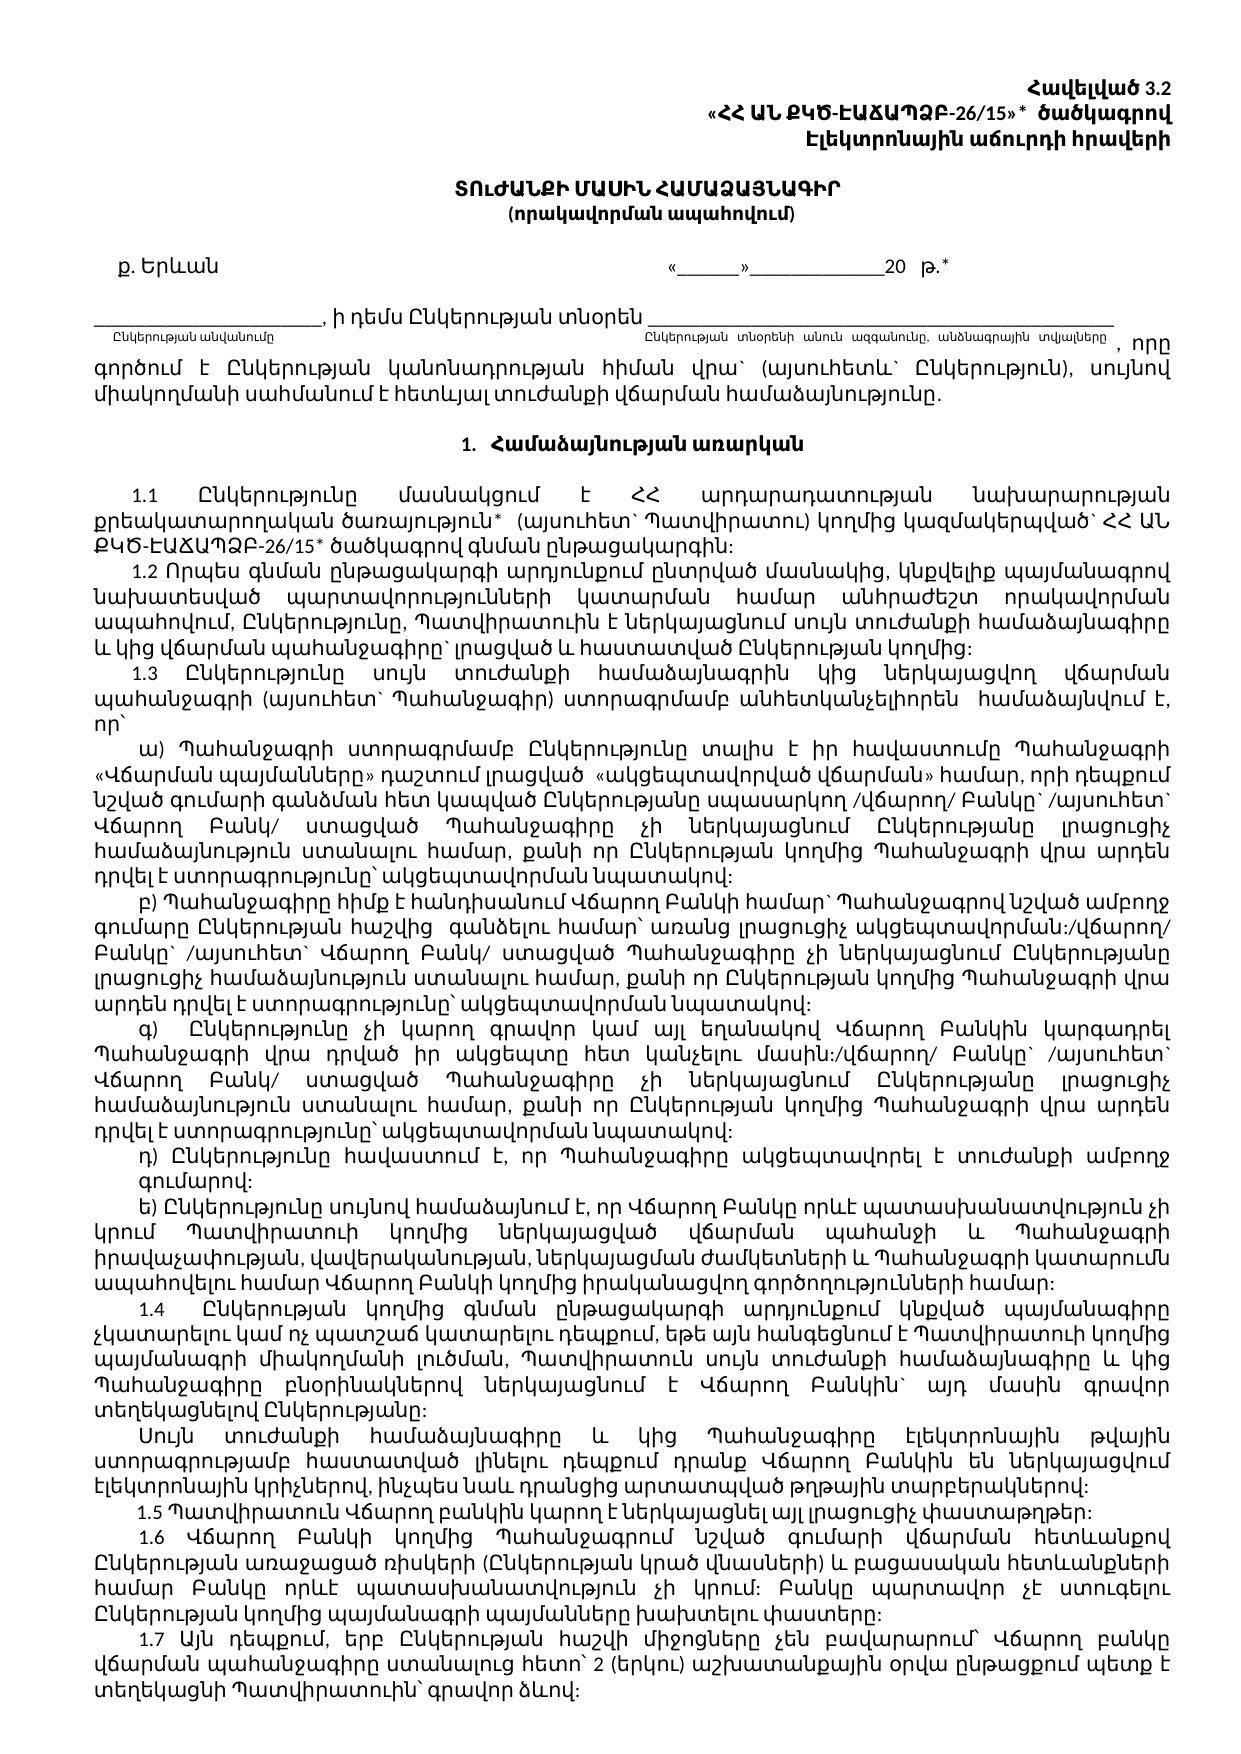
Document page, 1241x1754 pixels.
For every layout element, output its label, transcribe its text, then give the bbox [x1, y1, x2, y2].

text 1.5 Պատվիրատուն Վճարող բանկին կարող է ներկայացնել այլ լրացուցիչ փաստաթղթեր: [94, 1499, 1171, 1524]
text 1.4 Ընկերության կողմից գնման ընթացակարգի արդյունքում կնքված պայմանագիրը չկատարելու կամ ոչ պատշաճ կատարելու դեպքում, եթե այն հանգեցնում է Պատվիրատուի կողմից պայմանագրի միակողմանի լուծման, Պատվիրատուն սույն տուժանքի համաձայնագիրը և կից Պահանջագիրը բնօրինակներով ներկայացնում է Վճարող Բանկին` այդ մասին գրավոր տեղեկացնելով Ընկերությանը: [94, 1296, 1171, 1423]
text ք. Երևան «______»_____________20 թ.* [94, 254, 1171, 279]
text ե) Ընկերությունը սույնով համաձայնում է, որ Վճարող Բանկը որևէ պատասխանատվություն չի կրում Պատվիրատուի կողմից ներկայացված վճարման պահանջի և Պահանջագրի իրավաչափության, վավերականության, ներկայացման ժամկետների և Պահանջագրի կատարումն ապահովելու համար Վճարող Բանկի կողմից իրականացվող գործողությունների համար: [94, 1194, 1171, 1296]
text 1.7 Այն դեպքում, երբ Ընկերության հաշվի միջոցները չեն բավարարում՝ Վճարող բանկը վճարման պահանջագիրը ստանալուց հետո՝ 2 (երկու) աշխատանքային օրվա ընթացքում պետք է տեղեկացնի Պատվիրատուին՝ գրավոր ձևով: [94, 1626, 1171, 1702]
text Սույն տուժանքի համաձայնագիրը և կից Պահանջագիրը էլեկտրոնային թվային ստորագրությամբ հաստատված լինելու դեպքում դրանք Վճարող Բանկին են ներկայացվում էլեկտրոնային կրիչներով, ինչպես նաև դրանցից արտատպված թղթային տարբերակներով: [94, 1423, 1171, 1499]
text Ընկերության անվանումը Ընկերության տնօրենի անուն ազգանունը, անձնագրային տվյալները , որը գործում է Ընկերության կանոնադրության հիման վրա` (այսուհետև` Ընկերություն), սույնով միակողմանի սահմանում է հետևյալ տուժանքի վճարման համաձայնությունը. [94, 330, 1171, 406]
text ______________________, ի դեմս Ընկերության տնօրեն _____________________________________________ [94, 304, 1171, 330]
text 1. Համաձայնության առարկան [94, 432, 1171, 457]
text բ) Պահանջագիրը հիմք է հանդիսանում Վճարող Բանկի համար` Պահանջագրով նշված ամբողջ գումարը Ընկերության հաշվից գանձելու համար՝ առանց լրացուցիչ ակցեպտավորման:/վճարող/ Բանկը` /այսուհետ` Վճարող Բանկ/ ստացված Պահանջագիրը չի ներկայացնում Ընկերությանը լրացուցիչ համաձայնություն ստանալու համար, քանի որ Ընկերության կողմից Պահանջագրի վրա արդեն դրվել է ստորագրությունը՝ ակցեպտավորման նպատակով: [94, 889, 1171, 1016]
text գ) Ընկերությունը չի կարող գրավոր կամ այլ եղանակով Վճարող Բանկին կարգադրել Պահանջագրի վրա դրված իր ակցեպտը հետ կանչելու մասին:/վճարող/ Բանկը` /այսուհետ` Վճարող Բանկ/ ստացված Պահանջագիրը չի ներկայացնում Ընկերությանը լրացուցիչ համաձայնություն ստանալու համար, քանի որ Ընկերության կողմից Պահանջագրի վրա արդեն դրվել է ստորագրությունը՝ ակցեպտավորման նպատակով: [94, 1016, 1171, 1143]
text 1.2 Որպես գնման ընթացակարգի արդյունքում ընտրված մասնակից, կնքվելիք պայմանագրով նախատեսված պարտավորությունների կատարման համար անհրաժեշտ որակավորման ապահովում, Ընկերությունը, Պատվիրատուին է ներկայացնում սույն տուժանքի համաձայնագիրը և կից վճարման պահանջագիրը` լրացված և հաստատված Ընկերության կողմից: [94, 559, 1171, 660]
text Էլեկտրոնային աճուրդի հրավերի [94, 126, 1171, 151]
text «ՀՀ ԱՆ ՔԿԾ-ԷԱՃԱՊՁԲ-26/15»* ծածկագրով [94, 100, 1171, 126]
text Հավելված 3.2 [94, 75, 1171, 100]
text 1.3 Ընկերությունը սույն տուժանքի համաձայնագրին կից ներկայացվող վճարման պահանջագրի (այսուհետ` Պահանջագիր) ստորագրմամբ անհետկանչելիորեն համաձայնվում է, որ՝ [94, 660, 1171, 737]
text (որակավորման ապահովում) [94, 202, 1171, 225]
text 1.1 Ընկերությունը մասնակցում է ՀՀ արդարադատության նախարարության քրեակատարողական ծառայություն* (այսուհետ` Պատվիրատու) կողմից կազմակերպված` ՀՀ ԱՆ ՔԿԾ-ԷԱՃԱՊՁԲ-26/15* ծածկագրով գնման ընթացակարգին: [94, 482, 1171, 559]
text դ) Ընկերությունը հավաստում է, որ Պահանջագիրը ակցեպտավորել է տուժանքի ամբողջ գումարով: [138, 1143, 1171, 1194]
text ՏՈւԺԱՆՔԻ ՄԱՍԻՆ ՀԱՄԱՁԱՅՆԱԳԻՐ [94, 177, 1171, 202]
text 1.6 Վճարող Բանկի կողմից Պահանջագրում նշված գումարի վճարման հետևանքով Ընկերության առաջացած ռիսկերի (Ընկերության կրած վնասների) և բացասական հետևանքների համար Բանկը որևէ պատասխանատվություն չի կրում: Բանկը պարտավոր չէ ստուգելու Ընկերության կողմից պայմանագրի պայմանները խախտելու փաստերը: [94, 1524, 1171, 1626]
text ա) Պահանջագրի ստորագրմամբ Ընկերությունը տալիս է իր հավաստումը Պահանջագրի «Վճարման պայմանները» դաշտում լրացված «ակցեպտավորված վճարման» համար, որի դեպքում նշված գումարի գանձման հետ կապված Ընկերությանը սպասարկող /վճարող/ Բանկը` /այսուհետ` Վճարող Բանկ/ ստացված Պահանջագիրը չի ներկայացնում Ընկերությանը լրացուցիչ համաձայնություն ստանալու համար, քանի որ Ընկերության կողմից Պահանջագրի վրա արդեն դրվել է ստորագրությունը՝ ակցեպտավորման նպատակով: [94, 737, 1171, 889]
